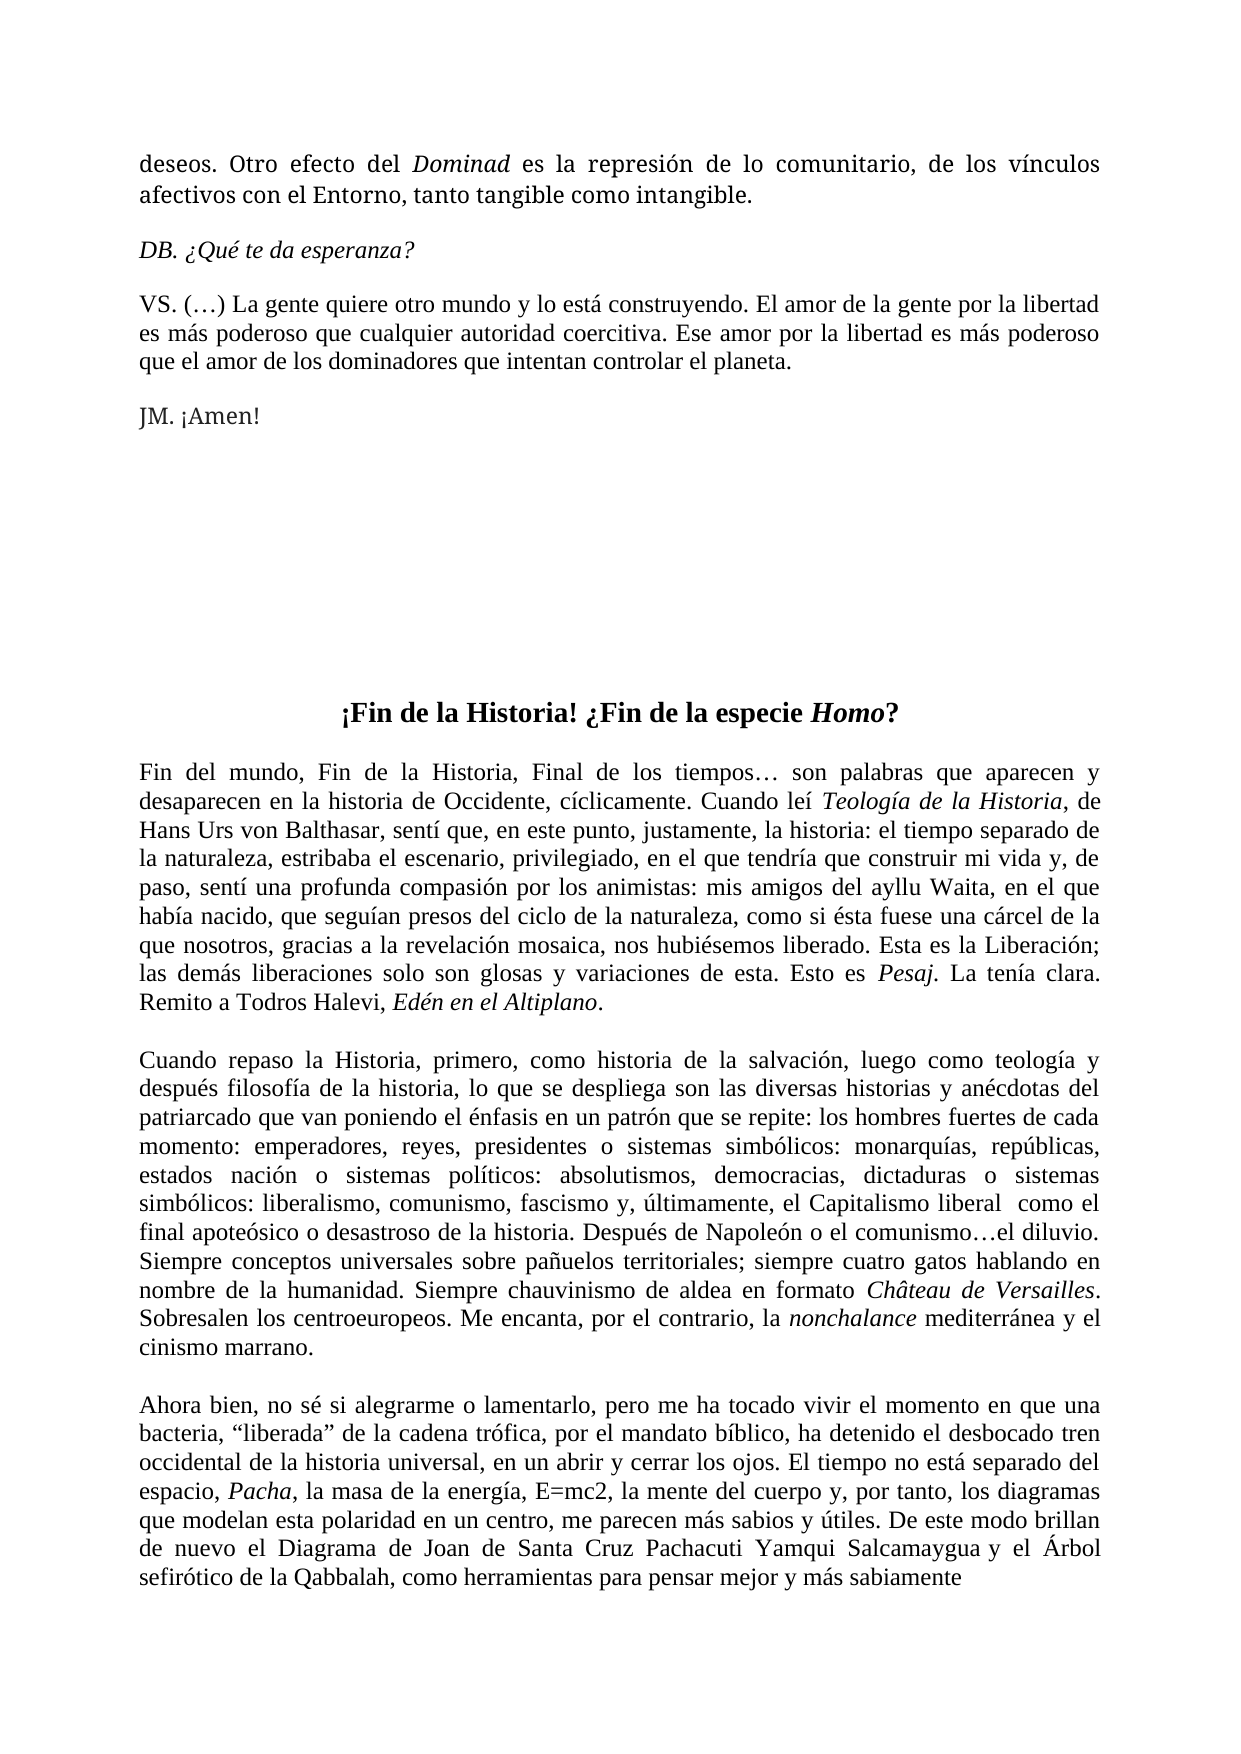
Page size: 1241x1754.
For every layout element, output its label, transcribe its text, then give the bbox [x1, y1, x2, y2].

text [139, 148, 1101, 210]
text Fin del mundo, Fin de la Historia, Final de los tiempos… son palabras que aparecen y desaparecen en la historia de Occidente, cíclicamente. Cuando leí Teología de la Historia, de Hans Urs von Balthasar, sentí que, en este punto, justamente, la historia: el tiempo separado de la naturaleza, estribaba el escenario, privilegiado, en el que tendría que construir mi vida y, de paso, sentí una profunda compasión por los animistas: mis amigos del ayllu Waita, en el que había nacido, que seguían presos del ciclo de la naturaleza, como si ésta fuese una cárcel de la que nosotros, gracias a la revelación mosaica, nos hubiésemos liberado. Esta es la Liberación; las demás liberaciones solo son glosas y variaciones de esta. Esto es Pesaj. La tenía clara. Remito a Todros Halevi, Edén en el Altiplano. [139, 757, 1101, 1016]
text Ahora bien, no sé si alegrarme o lamentarlo, pero me ha tocado vivir el momento en que una bacteria, “liberada” de la cadena trófica, por el mandato bíblico, ha detenido el desbocado tren occidental de la historia universal, en un abrir y cerrar los ojos. El tiempo no está separado del espacio, Pacha, la masa de la energía, E=mc2, la mente del cuerpo y, por tanto, los diagramas que modelan esta polaridad en un centro, me parecen más sabios y útiles. De este modo brillan de nuevo el Diagrama de Joan de Santa Cruz Pachacuti Yamqui Salcamaygua y el Árbol sefirótico de la Qabbalah, como herramientas para pensar mejor y más sabiamente [139, 1390, 1101, 1591]
text DB. ¿Qué te da esperanza? [139, 235, 1101, 264]
text VS. (…) La gente quiere otro mundo y lo está construyendo. El amor de la gente por la libertad es más poderoso que cualquier autoridad coercitiva. Ese amor por la libertad es más poderoso que el amor de los dominadores que intentan controlar el planeta. [139, 289, 1101, 375]
text ¡Fin de la Historia! ¿Fin de la especie Homo? [139, 695, 1101, 728]
text Cuando repaso la Historia, primero, como historia de la salvación, luego como teología y después filosofía de la historia, lo que se despliega son las diversas historias y anécdotas del patriarcado que van poniendo el énfasis en un patrón que se repite: los hombres fuertes de cada momento: emperadores, reyes, presidentes o sistemas simbólicos: monarquías, repúblicas, estados nación o sistemas políticos: absolutismos, democracias, dictaduras o sistemas simbólicos: liberalismo, comunismo, fascismo y, últimamente, el Capitalismo liberal como el final apoteósico o desastroso de la historia. Después de Napoleón o el comunismo…el diluvio. Siempre conceptos universales sobre pañuelos territoriales; siempre cuatro gatos hablando en nombre de la humanidad. Siempre chauvinismo de aldea en formato Château de Versailles. Sobresalen los centroeuropeos. Me encanta, por el contrario, la nonchalance mediterránea y el cinismo marrano. [139, 1045, 1101, 1361]
text JM. ¡Amen! [139, 400, 1101, 431]
